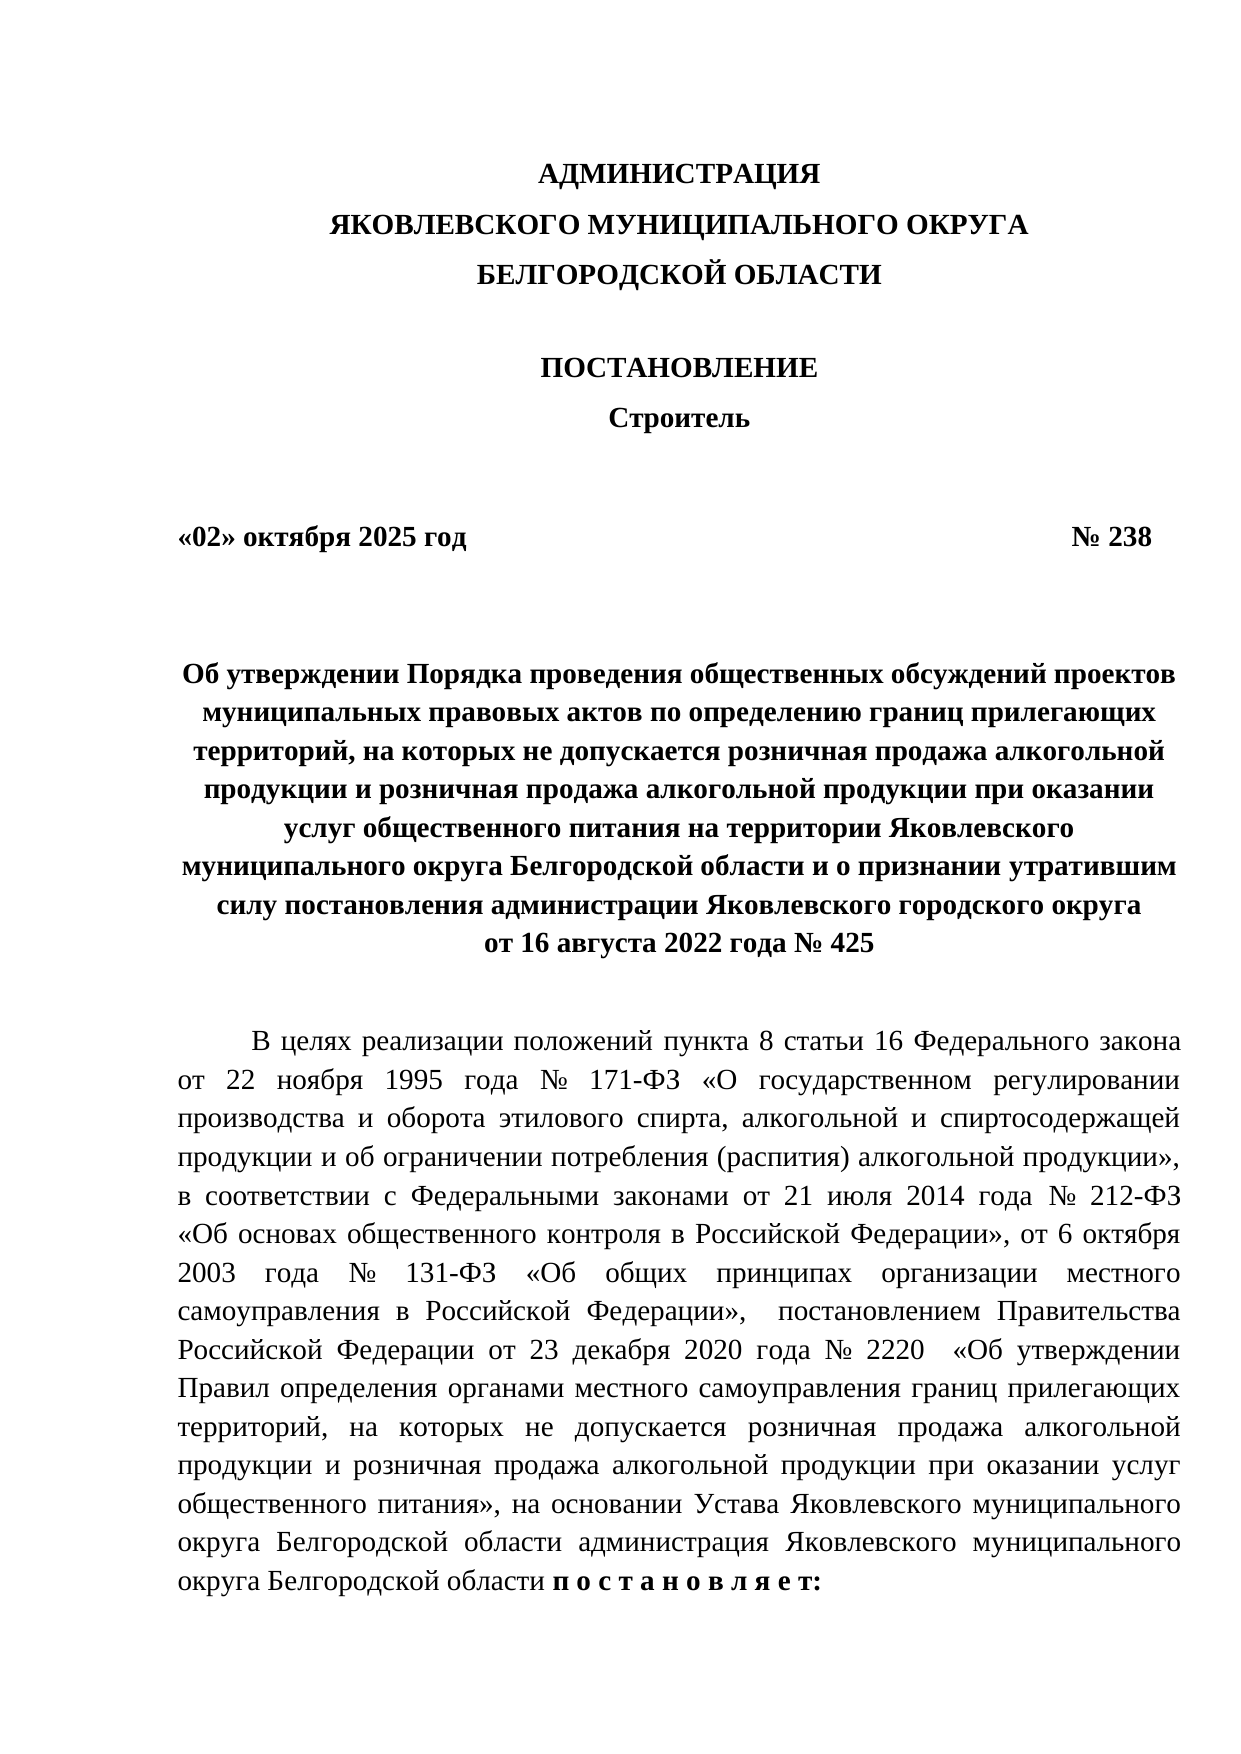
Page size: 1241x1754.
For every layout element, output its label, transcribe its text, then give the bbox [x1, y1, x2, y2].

text ЯКОВЛЕВСКОГО МУНИЦИПАЛЬНОГО ОКРУГА [177, 207, 1181, 240]
text от 16 августа 2022 года № 425 [177, 926, 1181, 959]
text АДМИНИСТРАЦИЯ [177, 157, 1181, 190]
text БЕЛГОРОДСКОЙ ОБЛАСТИ [177, 257, 1181, 290]
text ПОСТАНОВЛЕНИЕ [177, 350, 1181, 383]
text Об утверждении Порядка проведения общественных обсуждений проектов муниципальных правовых актов по определению границ прилегающих территорий, на которых не допускается розничная продажа алкогольной продукции и розничная продажа алкогольной продукции при оказании услуг общественного питания на территории Яковлевского муниципального округа Белгородской области и о признании утратившим силу постановления администрации Яковлевского городского округа [177, 656, 1181, 921]
text В целях реализации положений пункта 8 статьи 16 Федерального закона от 22 ноября 1995 года № 171-ФЗ «О государственном регулировании производства и оборота этилового спирта, алкогольной и спиртосодержащей продукции и об ограничении потребления (распития) алкогольной продукции», в соответствии с Федеральными законами от 21 июля 2014 года № 212-ФЗ «Об основах общественного контроля в Российской Федерации», от 6 октября 2003 года № 131-ФЗ «Об общих принципах организации местного самоуправления в Российской Федерации», постановлением Правительства Российской Федерации от 23 декабря 2020 года № 2220 «Об утверждении Правил определения органами местного самоуправления границ прилегающих территорий, на которых не допускается розничная продажа алкогольной продукции и розничная продажа алкогольной продукции при оказании услуг общественного питания», на основании Устава Яковлевского муниципального округа Белгородской области администрация Яковлевского муниципального округа Белгородской области п о с т а н о в л я е т: [177, 1023, 1181, 1597]
text «02» октября 2025 год № 238 [177, 519, 1181, 553]
text Строитель [177, 400, 1181, 433]
